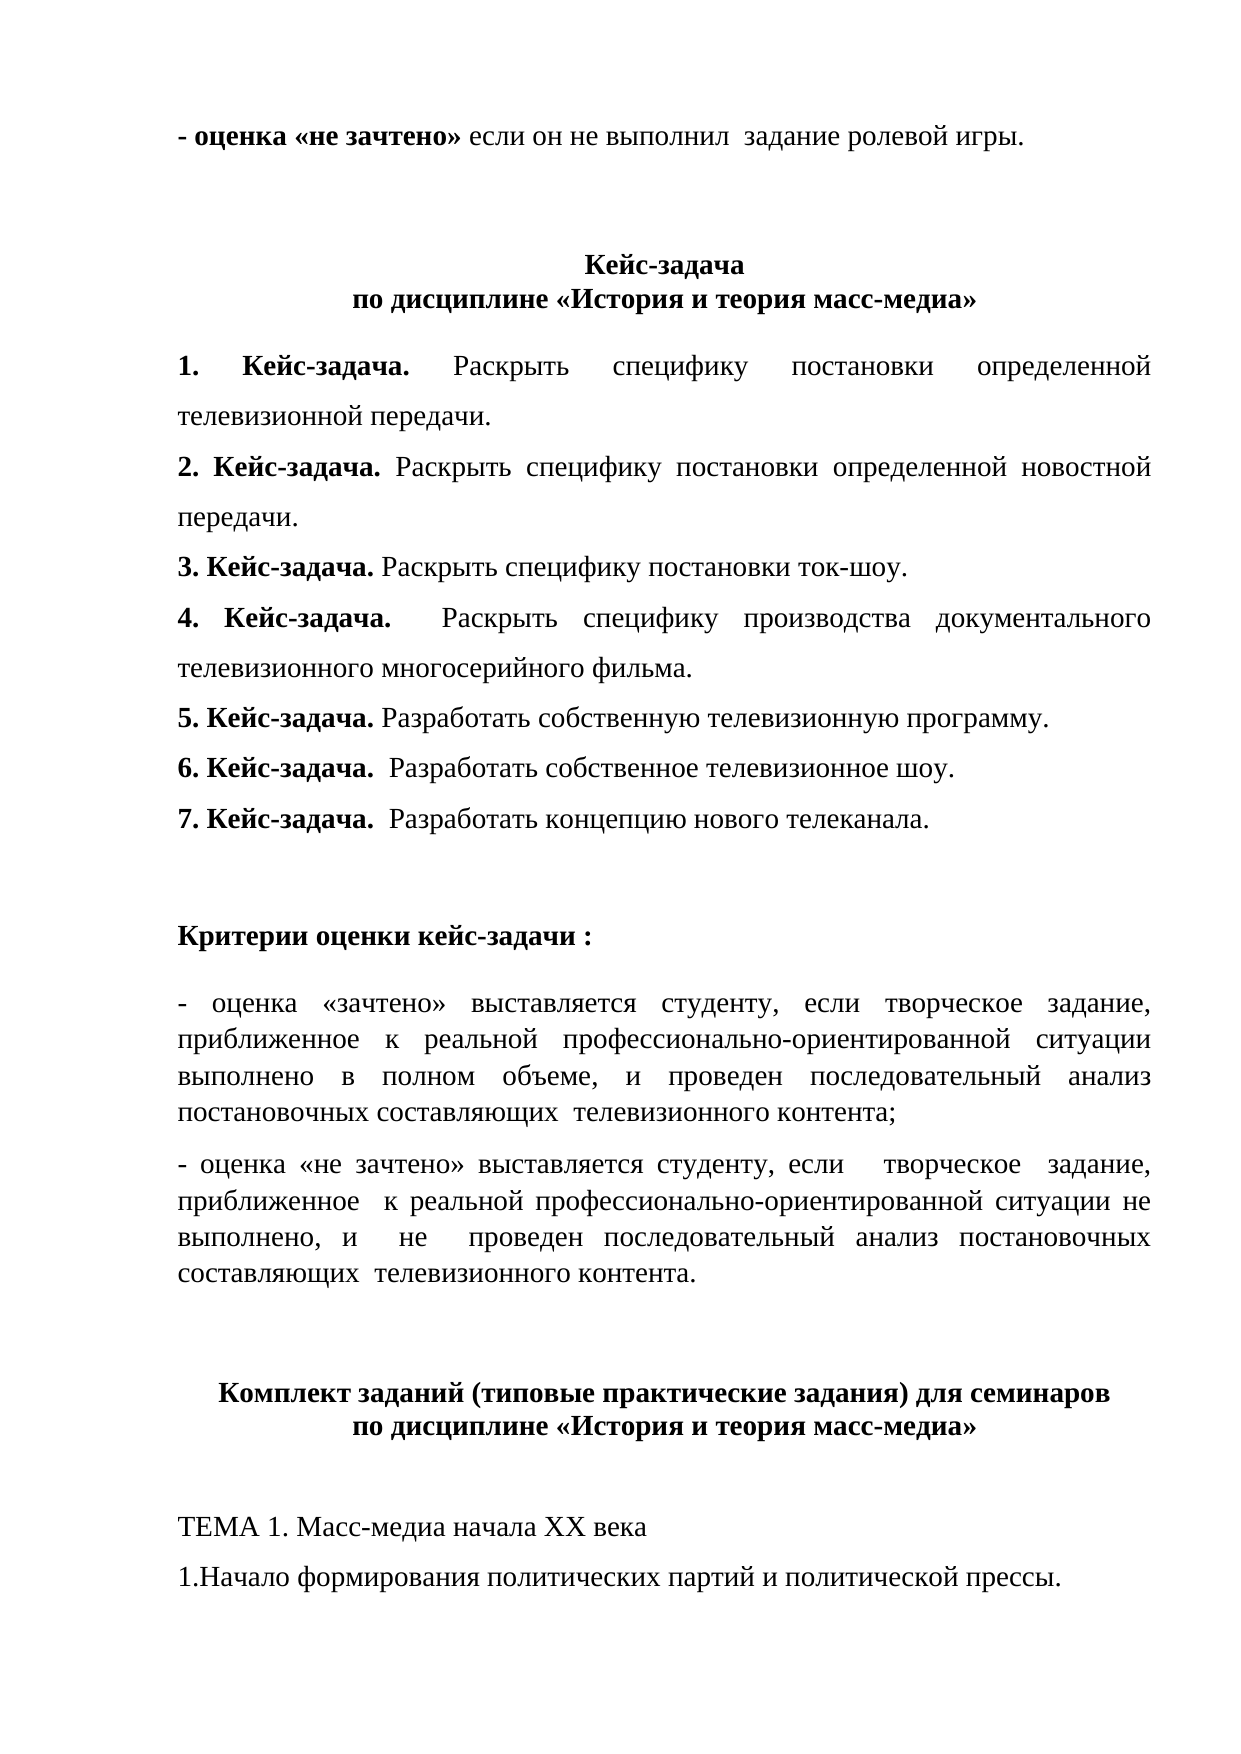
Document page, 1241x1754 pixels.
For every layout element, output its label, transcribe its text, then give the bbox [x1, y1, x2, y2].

text 4. Кейс-задача. Раскрыть специфику производства документального телевизионного многосерийного фильма. [177, 600, 1152, 683]
text 2. Кейс-задача. Раскрыть специфику постановки определенной новостной передачи. [177, 449, 1152, 533]
text 7. Кейс-задача. Разработать концепцию нового телеканала. [177, 801, 1152, 834]
text 1.Начало формирования политических партий и политической прессы. [177, 1559, 1152, 1593]
text - оценка «зачтено» выставляется студенту, если творческое задание, приближенное к реальной профессионально-ориентированной ситуации выполнено в полном объеме, и проведен последовательный анализ постановочных составляющих телевизионного контента; [177, 985, 1152, 1127]
text Кейс-задача [177, 247, 1152, 281]
text - оценка «не зачтено» если он не выполнил задание ролевой игры. [177, 118, 1152, 152]
text по дисциплине «История и теория масс-медиа» [177, 1408, 1152, 1442]
text Комплект заданий (типовые практические задания) для семинаров [177, 1375, 1152, 1408]
text 3. Кейс-задача. Раскрыть специфику постановки ток-шоу. [177, 549, 1152, 583]
text Критерии оценки кейс-задачи : [177, 918, 1152, 952]
text 5. Кейс-задача. Разработать собственную телевизионную программу. [177, 700, 1152, 734]
text ТЕМА 1. Масс-медиа начала ХХ века [177, 1509, 1152, 1543]
text по дисциплине «История и теория масс-медиа» [177, 281, 1152, 314]
text 1. Кейс-задача. Раскрыть специфику постановки определенной телевизионной передачи. [177, 348, 1152, 432]
text 6. Кейс-задача. Разработать собственное телевизионное шоу. [177, 751, 1152, 784]
text - оценка «не зачтено» выставляется студенту, если творческое задание, приближенное к реальной профессионально-ориентированной ситуации не выполнено, и не проведен последовательный анализ постановочных составляющих телевизионного контента. [177, 1147, 1152, 1289]
